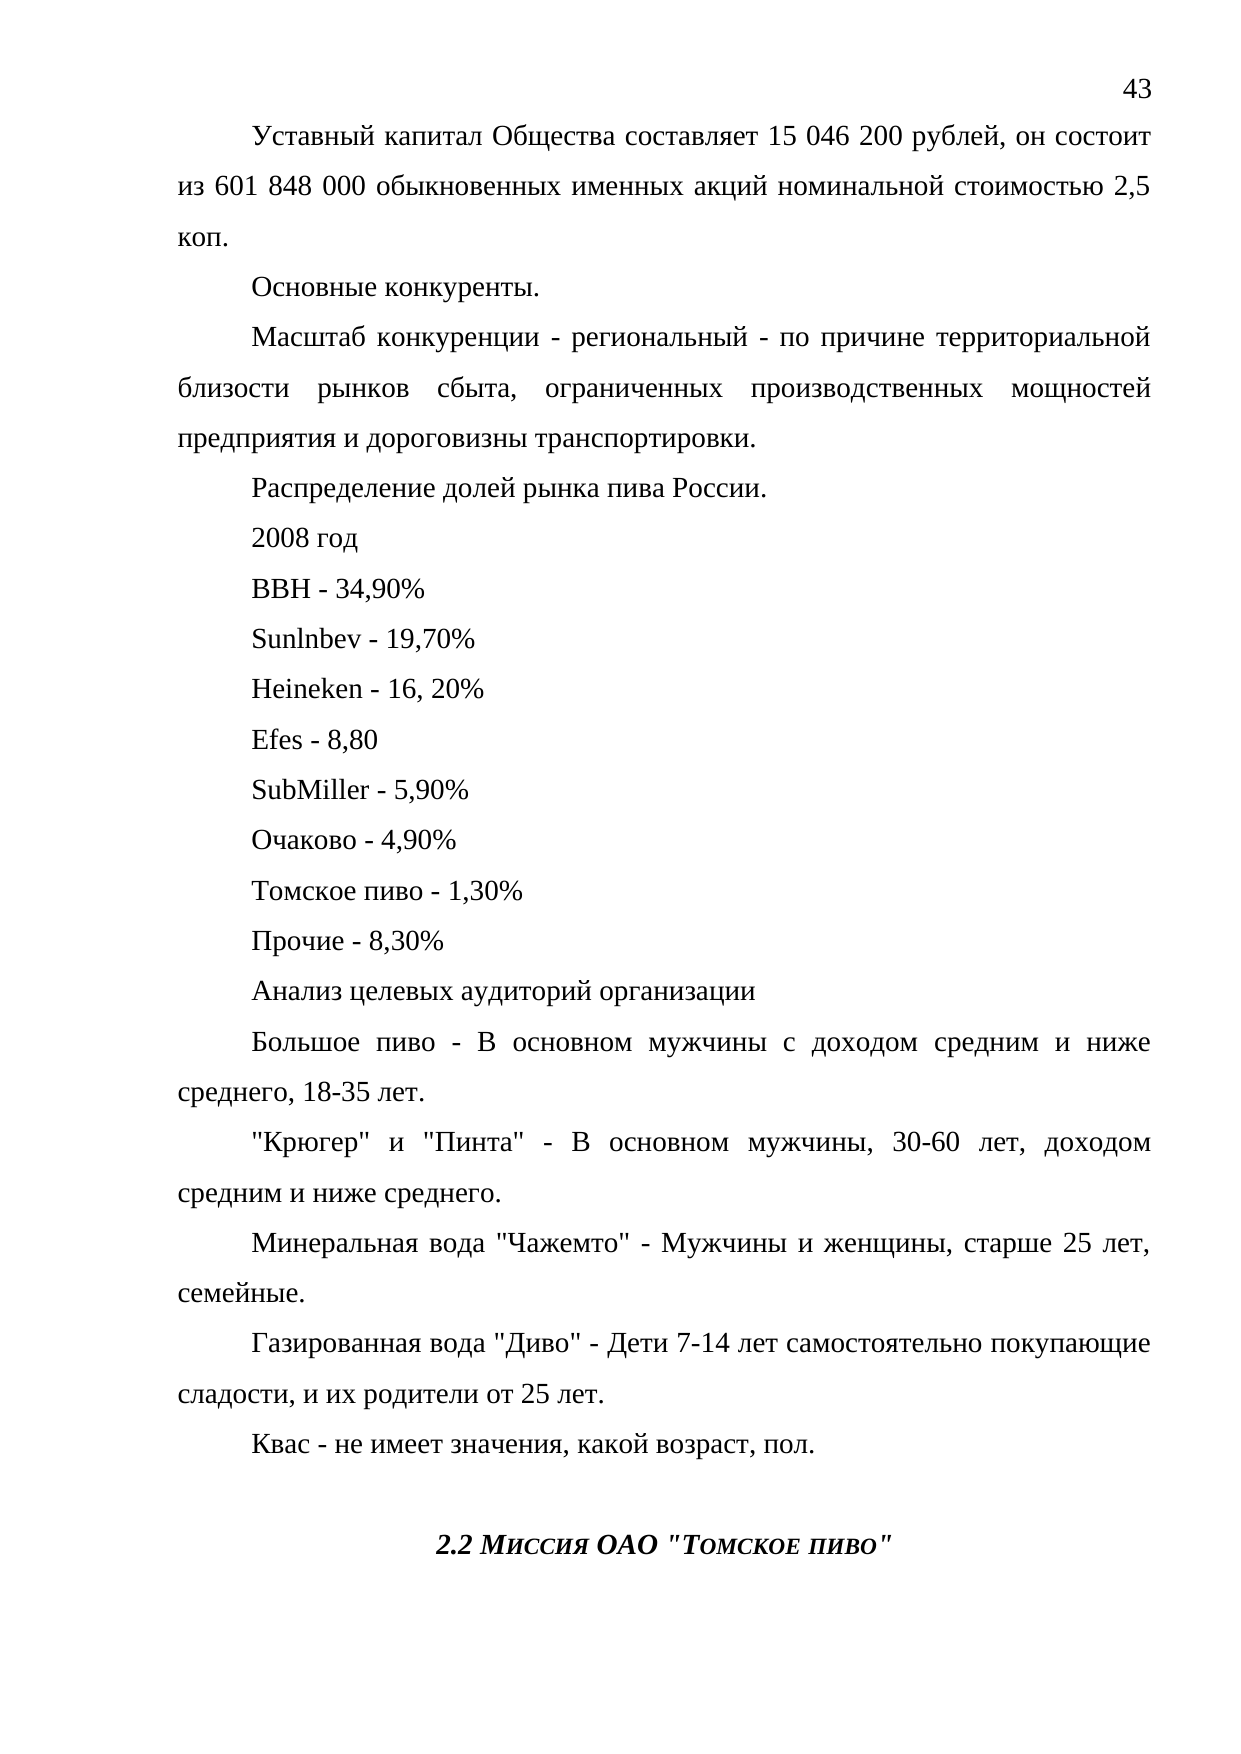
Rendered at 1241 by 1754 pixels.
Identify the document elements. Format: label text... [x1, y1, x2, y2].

text Очаково - 4,90% [177, 822, 1152, 856]
text Распределение долей рынка пива России. [177, 470, 1152, 504]
text Минеральная вода "Чажемто" - Мужчины и женщины, старше 25 лет, семейные. [177, 1225, 1152, 1309]
text Heineken - 16, 20% [177, 672, 1152, 705]
text Основные конкуренты. [177, 269, 1152, 303]
text SubMiller - 5,90% [177, 772, 1152, 806]
text 2008 год [177, 521, 1152, 554]
text BBH - 34,90% [177, 571, 1152, 604]
text Газированная вода "Диво" - Дети 7-14 лет самостоятельно покупающие сладости, и их родители от 25 лет. [177, 1326, 1152, 1409]
text Томское пиво - 1,30% [177, 873, 1152, 906]
subtitle 2.2 Миссия ОАО "Томское пиво" [177, 1527, 1152, 1560]
text Efes - 8,80 [177, 722, 1152, 755]
text Анализ целевых аудиторий организации [177, 973, 1152, 1007]
text Sunlnbev - 19,70% [177, 621, 1152, 655]
text Квас - не имеет значения, какой возраст, пол. [177, 1426, 1152, 1460]
text Уставный капитал Общества составляет 15 046 200 рублей, он состоит из 601 848 000 обыкновенных именных акций номинальной стоимостью 2,5 коп. [177, 118, 1152, 252]
text Масштаб конкуренции - региональный - по причине территориальной близости рынков сбыта, ограниченных производственных мощностей предприятия и дороговизны транспортировки. [177, 319, 1152, 453]
text Прочие - 8,30% [177, 923, 1152, 957]
text Большое пиво - В основном мужчины с доходом средним и ниже среднего, 18-35 лет. [177, 1024, 1152, 1108]
text "Крюгер" и "Пинта" - В основном мужчины, 30-60 лет, доходом средним и ниже среднего. [177, 1124, 1152, 1208]
